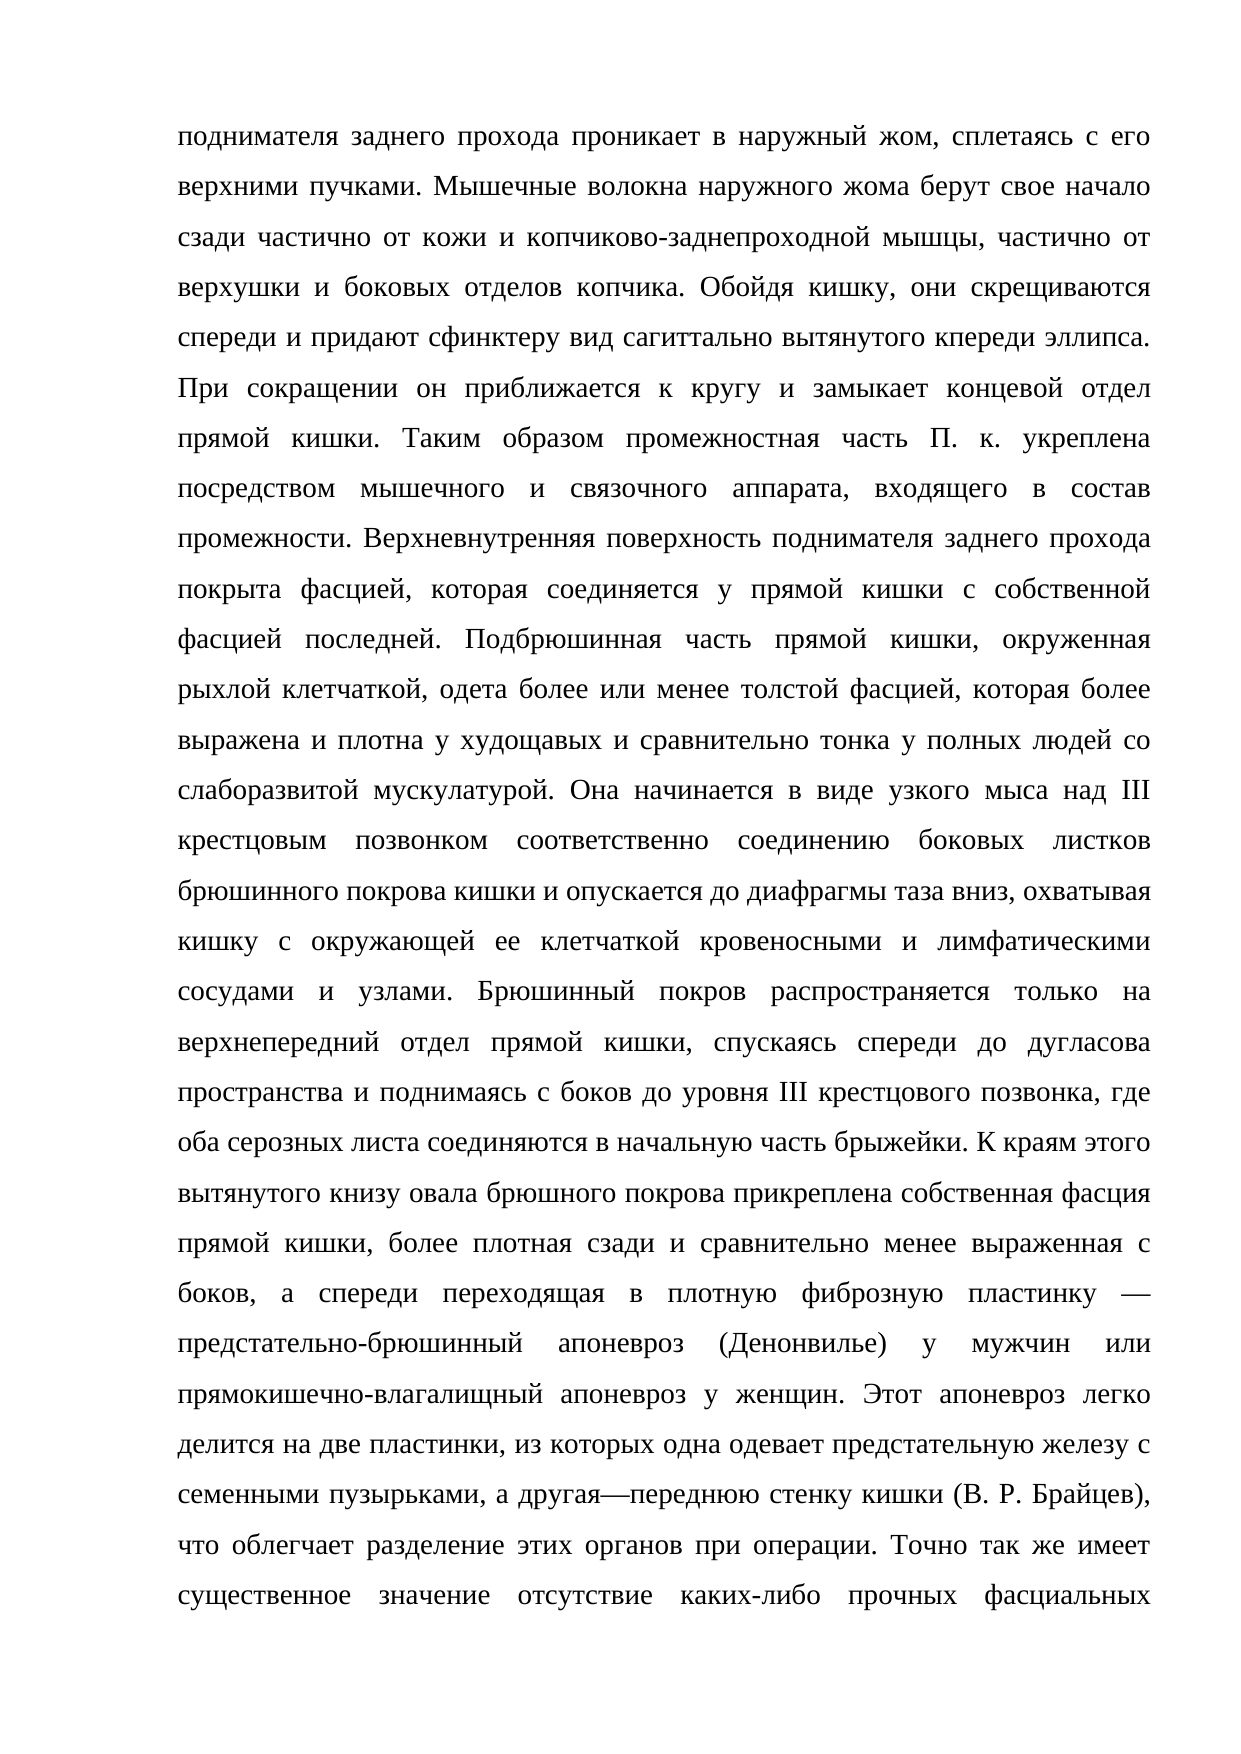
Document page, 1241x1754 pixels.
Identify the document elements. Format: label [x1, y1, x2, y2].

text [177, 118, 1152, 1611]
